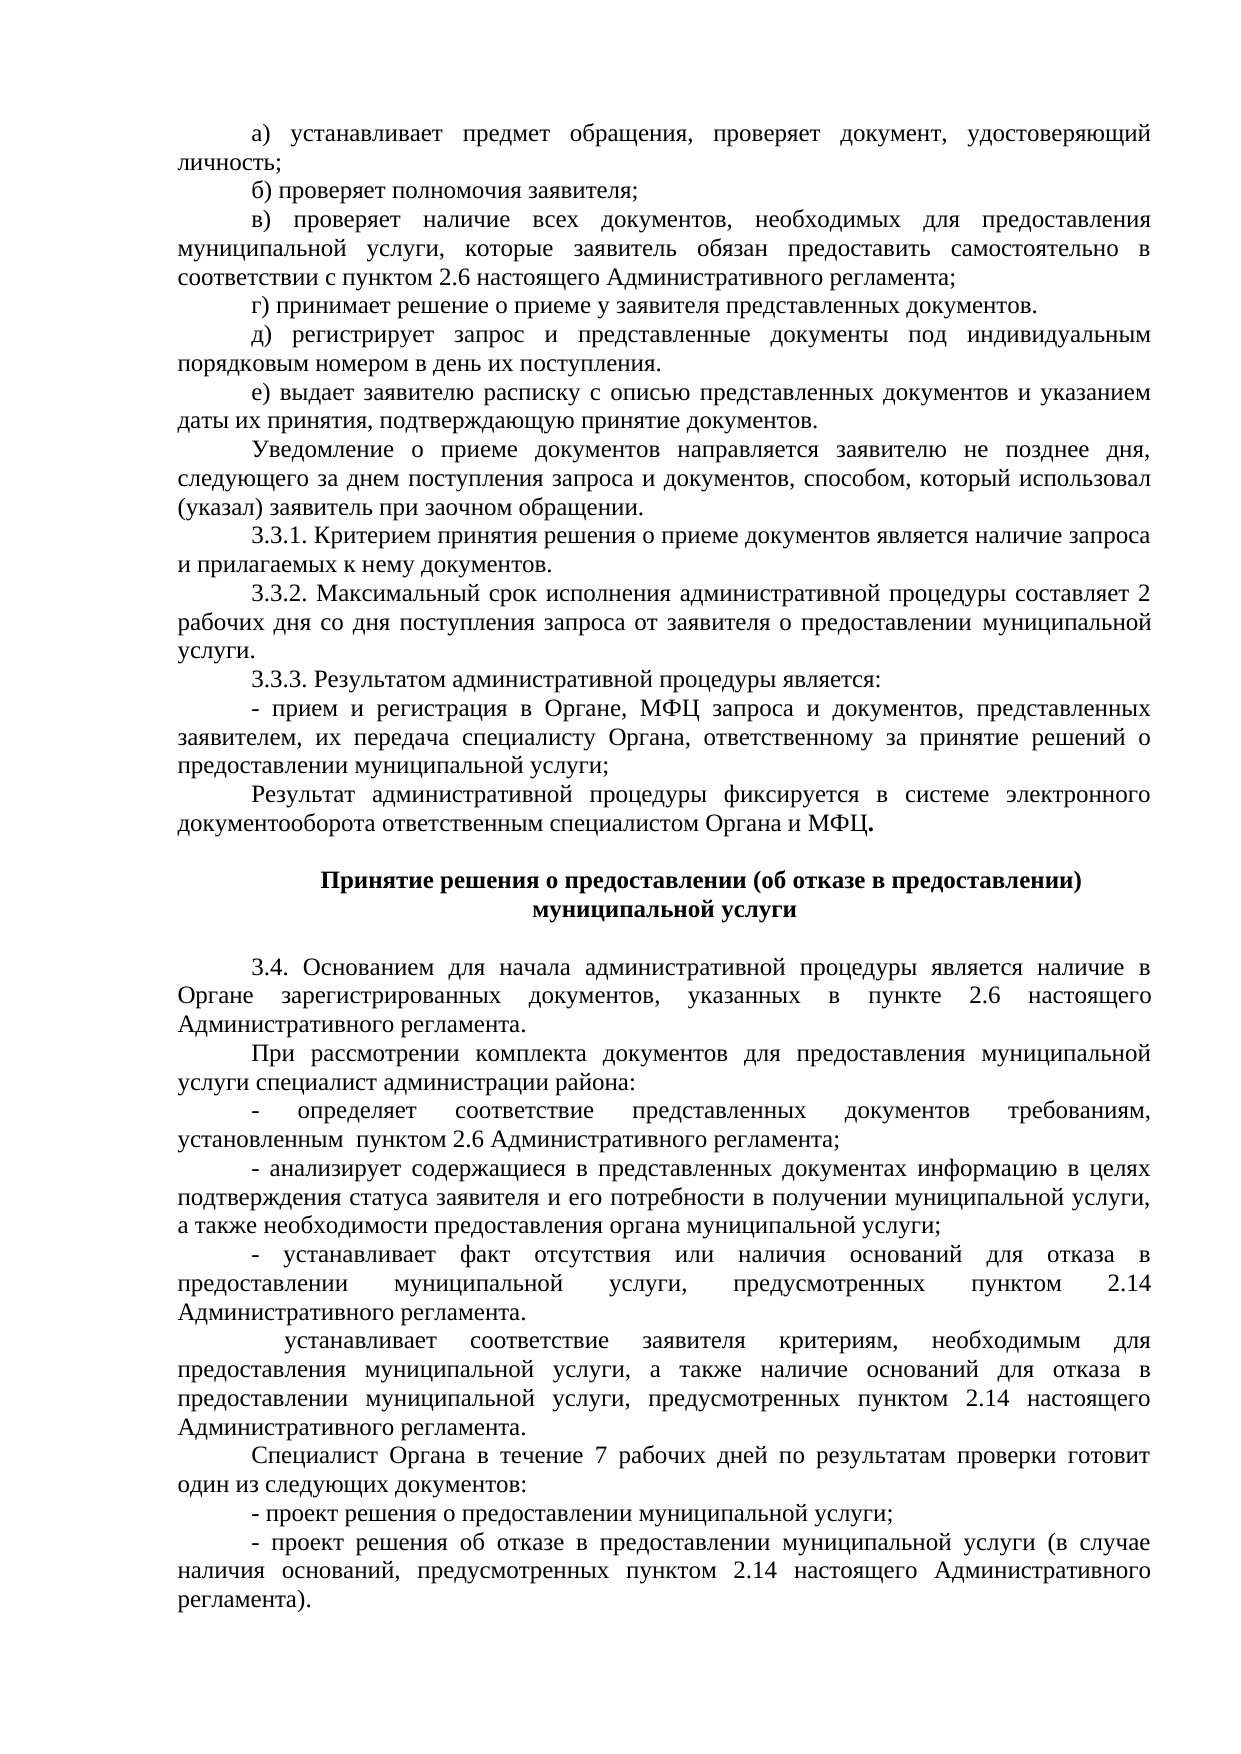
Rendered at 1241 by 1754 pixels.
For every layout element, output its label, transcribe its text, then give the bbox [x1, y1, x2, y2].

text Уведомление о приеме документов направляется заявителю не позднее дня, следующего за днем поступления запроса и документов, способом, который использовал (указал) заявитель при заочном обращении. [177, 434, 1152, 521]
text - прием и регистрация в Органе, МФЦ запроса и документов, представленных заявителем, их передача специалисту Органа, ответственному за принятие решений о предоставлении муниципальной услуги; [177, 693, 1152, 779]
text - проект решения о предоставлении муниципальной услуги; [177, 1498, 1152, 1527]
text - анализирует содержащиеся в представленных документах информацию в целях подтверждения статуса заявителя и его потребности в получении муниципальной услуги, а также необходимости предоставления органа муниципальной услуги; [177, 1153, 1152, 1239]
text 3.3.2. Максимальный срок исполнения административной процедуры составляет 2 рабочих дня со дня поступления запроса от заявителя о предоставлении муниципальной услуги. [177, 578, 1152, 664]
text Специалист Органа в течение 7 рабочих дней по результатам проверки готовит один из следующих документов: [177, 1441, 1152, 1498]
text д) регистрирует запрос и представленные документы под индивидуальным порядковым номером в день их поступления. [177, 319, 1152, 377]
text Результат административной процедуры фиксируется в системе электронного документооборота ответственным специалистом Органа и МФЦ. [177, 779, 1152, 837]
text Принятие решения о предоставлении (об отказе в предоставлении) муниципальной услуги [177, 866, 1152, 923]
text устанавливает соответствие заявителя критериям, необходимым для предоставления муниципальной услуги, а также наличие оснований для отказа в предоставлении муниципальной услуги, предусмотренных пунктом 2.14 настоящего Административного регламента. [177, 1326, 1152, 1441]
text г) принимает решение о приеме у заявителя представленных документов. [177, 291, 1152, 319]
text а) устанавливает предмет обращения, проверяет документ, удостоверяющий личность; [177, 118, 1152, 176]
text - устанавливает факт отсутствия или наличия оснований для отказа в предоставлении муниципальной услуги, предусмотренных пунктом 2.14 Административного регламента. [177, 1239, 1152, 1326]
text - проект решения об отказе в предоставлении муниципальной услуги (в случае наличия оснований, предусмотренных пунктом 2.14 настоящего Административного регламента). [177, 1527, 1152, 1613]
text 3.3.1. Критерием принятия решения о приеме документов является наличие запроса и прилагаемых к нему документов. [177, 521, 1152, 578]
text При рассмотрении комплекта документов для предоставления муниципальной услуги специалист администрации района: [177, 1038, 1152, 1096]
text 3.3.3. Результатом административной процедуры является: [177, 664, 1152, 693]
text 3.4. Основанием для начала административной процедуры является наличие в Органе зарегистрированных документов, указанных в пункте 2.6 настоящего Административного регламента. [177, 952, 1152, 1038]
text б) проверяет полномочия заявителя; [177, 176, 1152, 204]
text - определяет соответствие представленных документов требованиям, установленным пунктом 2.6 Административного регламента; [177, 1096, 1152, 1153]
text в) проверяет наличие всех документов, необходимых для предоставления муниципальной услуги, которые заявитель обязан предоставить самостоятельно в соответствии с пунктом 2.6 настоящего Административного регламента; [177, 204, 1152, 291]
text е) выдает заявителю расписку с описью представленных документов и указанием даты их принятия, подтверждающую принятие документов. [177, 377, 1152, 434]
